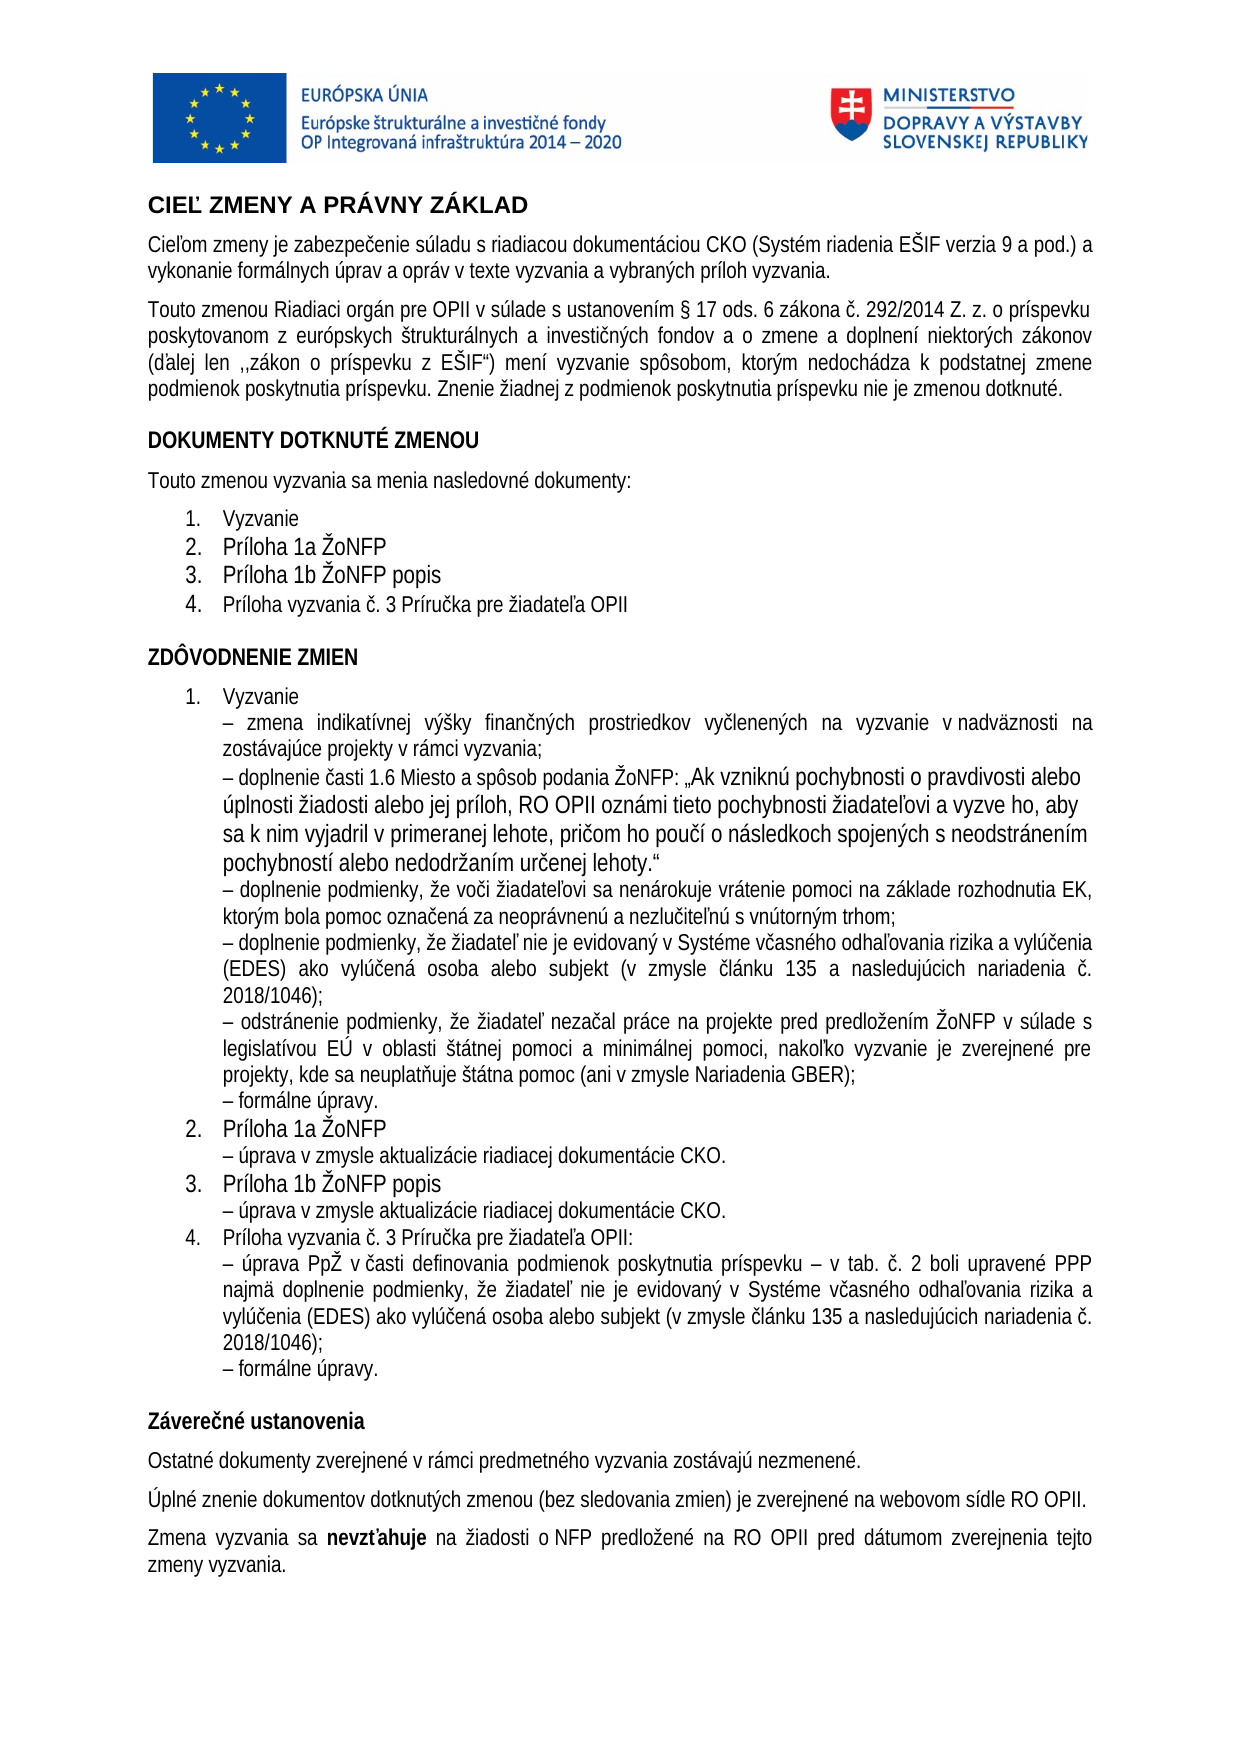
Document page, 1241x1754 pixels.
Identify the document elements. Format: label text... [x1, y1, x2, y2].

text Touto zmenou Riadiaci orgán pre OPII v súlade s ustanovením § 17 ods. 6 zákona č. 292/2014 Z. z. o príspevku poskytovanom z európskych štrukturálnych a investičných fondov a o zmene a doplnení niektorých zákonov (ďalej len ,,zákon o príspevku z EŠIF“) mení vyzvanie spôsobom, ktorým nedochádza k podstatnej zmene podmienok poskytnutia príspevku. Znenie žiadnej z podmienok poskytnutia príspevku nie je zmenou dotknuté. [148, 296, 1093, 402]
picture [152, 73, 1088, 163]
list Príloha vyzvania č. 3 Príručka pre žiadateľa OPII: [185, 1223, 1093, 1250]
list – úprava v zmysle aktualizácie riadiacej dokumentácie CKO. [223, 1142, 1093, 1168]
list – formálne úpravy. [223, 1087, 1093, 1113]
text ZDÔVODNENIE ZMIEN [148, 643, 1093, 670]
list – doplnenie podmienky, že žiadateľ nie je evidovaný v Systéme včasného odhaľovania rizika a vylúčenia (EDES) ako vylúčená osoba alebo subjekt (v zmysle článku 135 a nasledujúcich nariadenia č. 2018/1046); [223, 929, 1093, 1008]
list – zmena indikatívnej výšky finančných prostriedkov vyčlenených na vyzvanie v nadväznosti na zostávajúce projekty v rámci vyzvania; [223, 709, 1093, 762]
list – odstránenie podmienky, že žiadateľ nezačal práce na projekte pred predložením ŽoNFP v súlade s legislatívou EÚ v oblasti štátnej pomoci a minimálnej pomoci, nakoľko vyzvanie je zverejnené pre projekty, kde sa neuplatňuje štátna pomoc (ani v zmysle Nariadenia GBER); [223, 1008, 1093, 1087]
list – úprava PpŽ v časti definovania podmienok poskytnutia príspevku – v tab. č. 2 boli upravené PPP najmä doplnenie podmienky, že žiadateľ nie je evidovaný v Systéme včasného odhaľovania rizika a vylúčenia (EDES) ako vylúčená osoba alebo subjekt (v zmysle článku 135 a nasledujúcich nariadenia č. 2018/1046); [223, 1250, 1093, 1355]
text Cieľom zmeny je zabezpečenie súladu s riadiacou dokumentáciou CKO (Systém riadenia EŠIF verzia 9 a pod.) a vykonanie formálnych úprav a opráv v texte vyzvania a vybraných príloh vyzvania. [148, 231, 1093, 284]
text Touto zmenou vyzvania sa menia nasledovné dokumenty: [148, 467, 1093, 493]
text Zmena vyzvania sa nevzťahuje na žiadosti o NFP predložené na RO OPII pred dátumom zverejnenia tejto zmeny vyzvania. [148, 1524, 1093, 1577]
list – formálne úpravy. [223, 1355, 1093, 1382]
text CIEĽ ZMENY A PRÁVNY ZÁKLAD [148, 191, 1093, 218]
list – doplnenie podmienky, že voči žiadateľovi sa nenárokuje vrátenie pomoci na základe rozhodnutia EK, ktorým bola pomoc označená za neoprávnenú a nezlučiteľnú s vnútorným trhom; [223, 876, 1093, 929]
list – úprava v zmysle aktualizácie riadiacej dokumentácie CKO. [223, 1197, 1093, 1223]
list Príloha 1a ŽoNFP [185, 1113, 1093, 1142]
list Príloha 1b ŽoNFP popis [185, 1168, 1093, 1197]
list Vyzvanie [185, 683, 1093, 709]
list Príloha 1a ŽoNFP [185, 532, 1093, 560]
text Záverečné ustanovenia [148, 1407, 1093, 1434]
list – doplnenie časti 1.6 Miesto a spôsob podania ŽoNFP: „Ak vzniknú pochybnosti o pravdivosti alebo úplnosti žiadosti alebo jej príloh, RO OPII oznámi tieto pochybnosti žiadateľovi a vyzve ho, aby sa k nim vyjadril v primeranej lehote, pričom ho poučí o následkoch spojených s neodstránením pochybností alebo nedodržaním určenej lehoty.“ [223, 762, 1093, 876]
list Príloha 1b ŽoNFP popis [185, 560, 1093, 589]
text DOKUMENTY DOTKNUTÉ ZMENOU [148, 427, 1093, 454]
text Ostatné dokumenty zverejnené v rámci predmetného vyzvania zostávajú nezmenené. [148, 1447, 1093, 1473]
text Úplné znenie dokumentov dotknutých zmenou (bez sledovania zmien) je zverejnené na webovom sídle RO OPII. [148, 1486, 1093, 1512]
list Príloha vyzvania č. 3 Príručka pre žiadateľa OPII [185, 589, 1093, 618]
list Vyzvanie [185, 505, 1093, 532]
